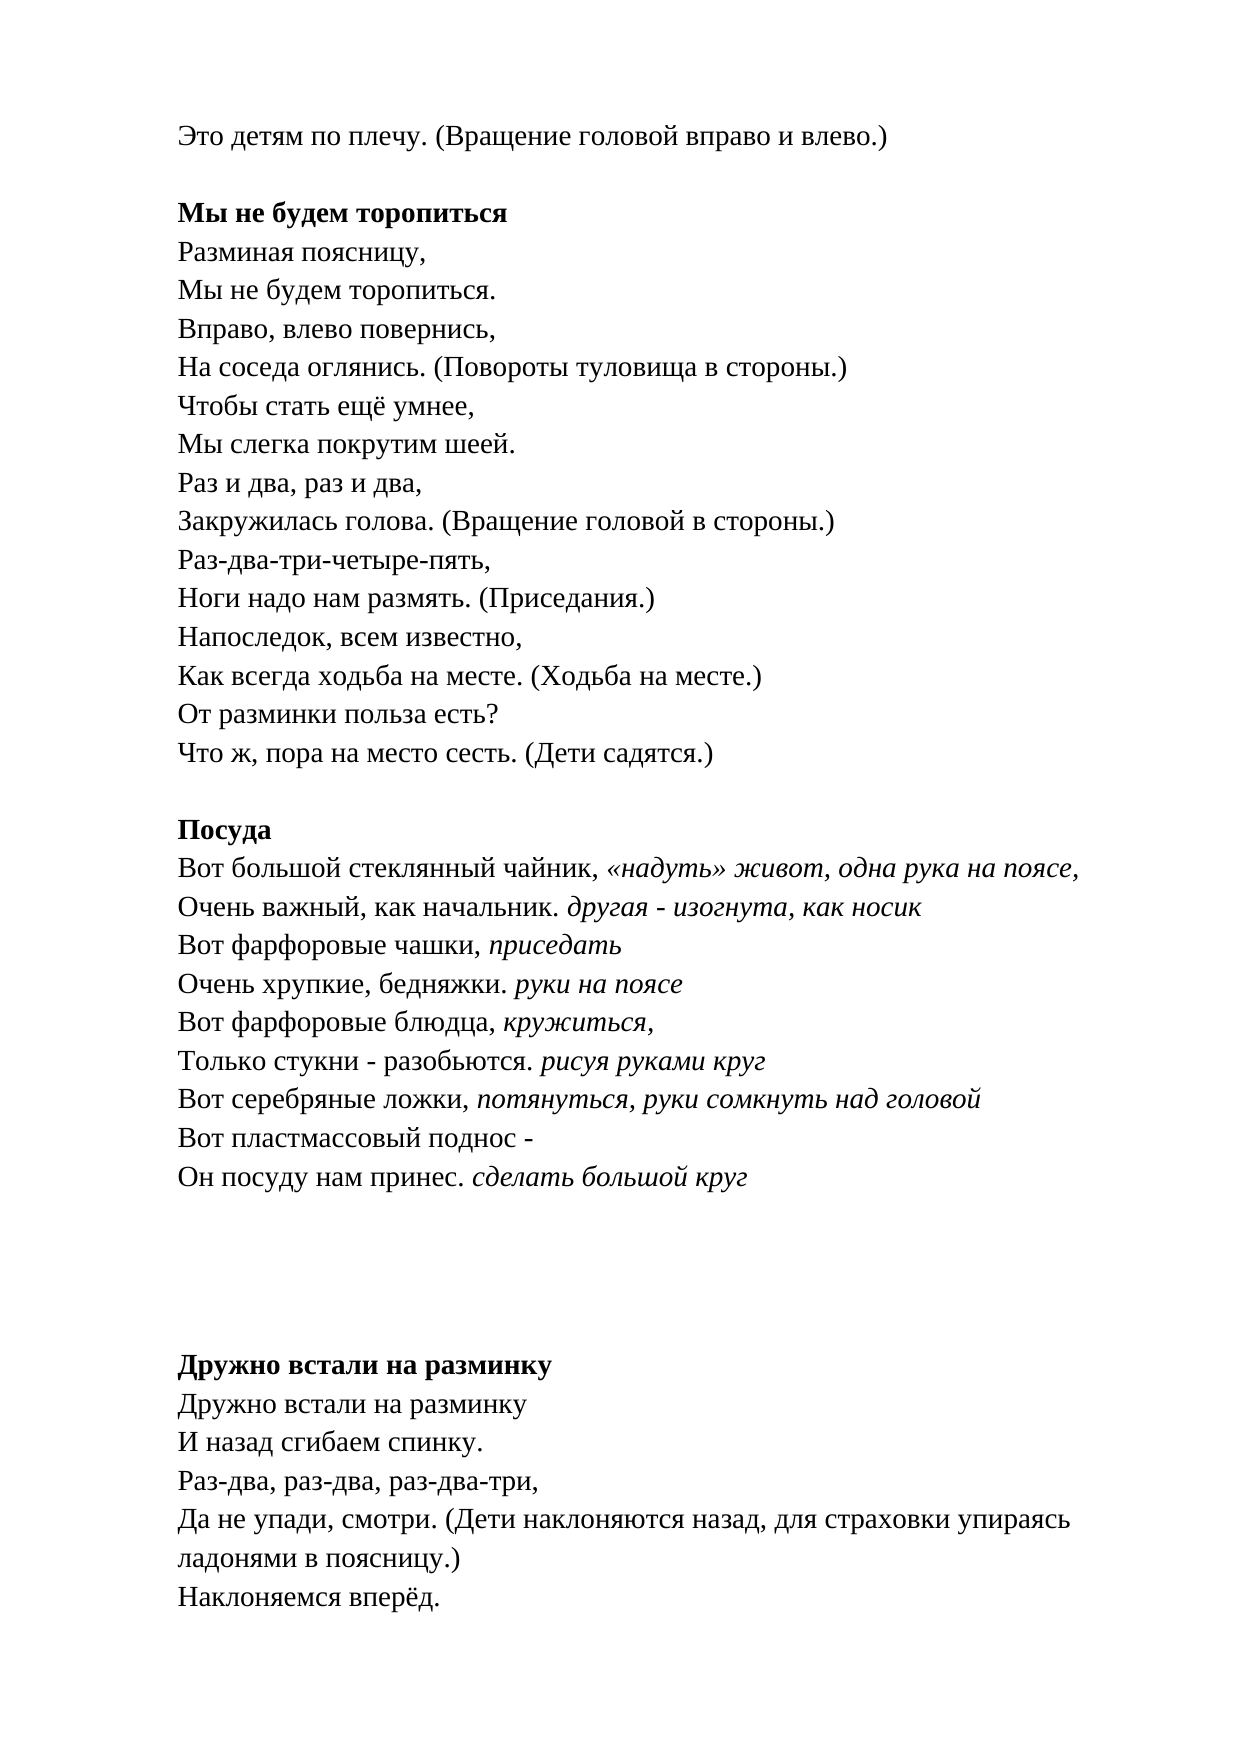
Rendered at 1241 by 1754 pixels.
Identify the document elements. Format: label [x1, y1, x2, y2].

text [177, 1347, 1152, 1612]
text [177, 118, 1152, 1263]
